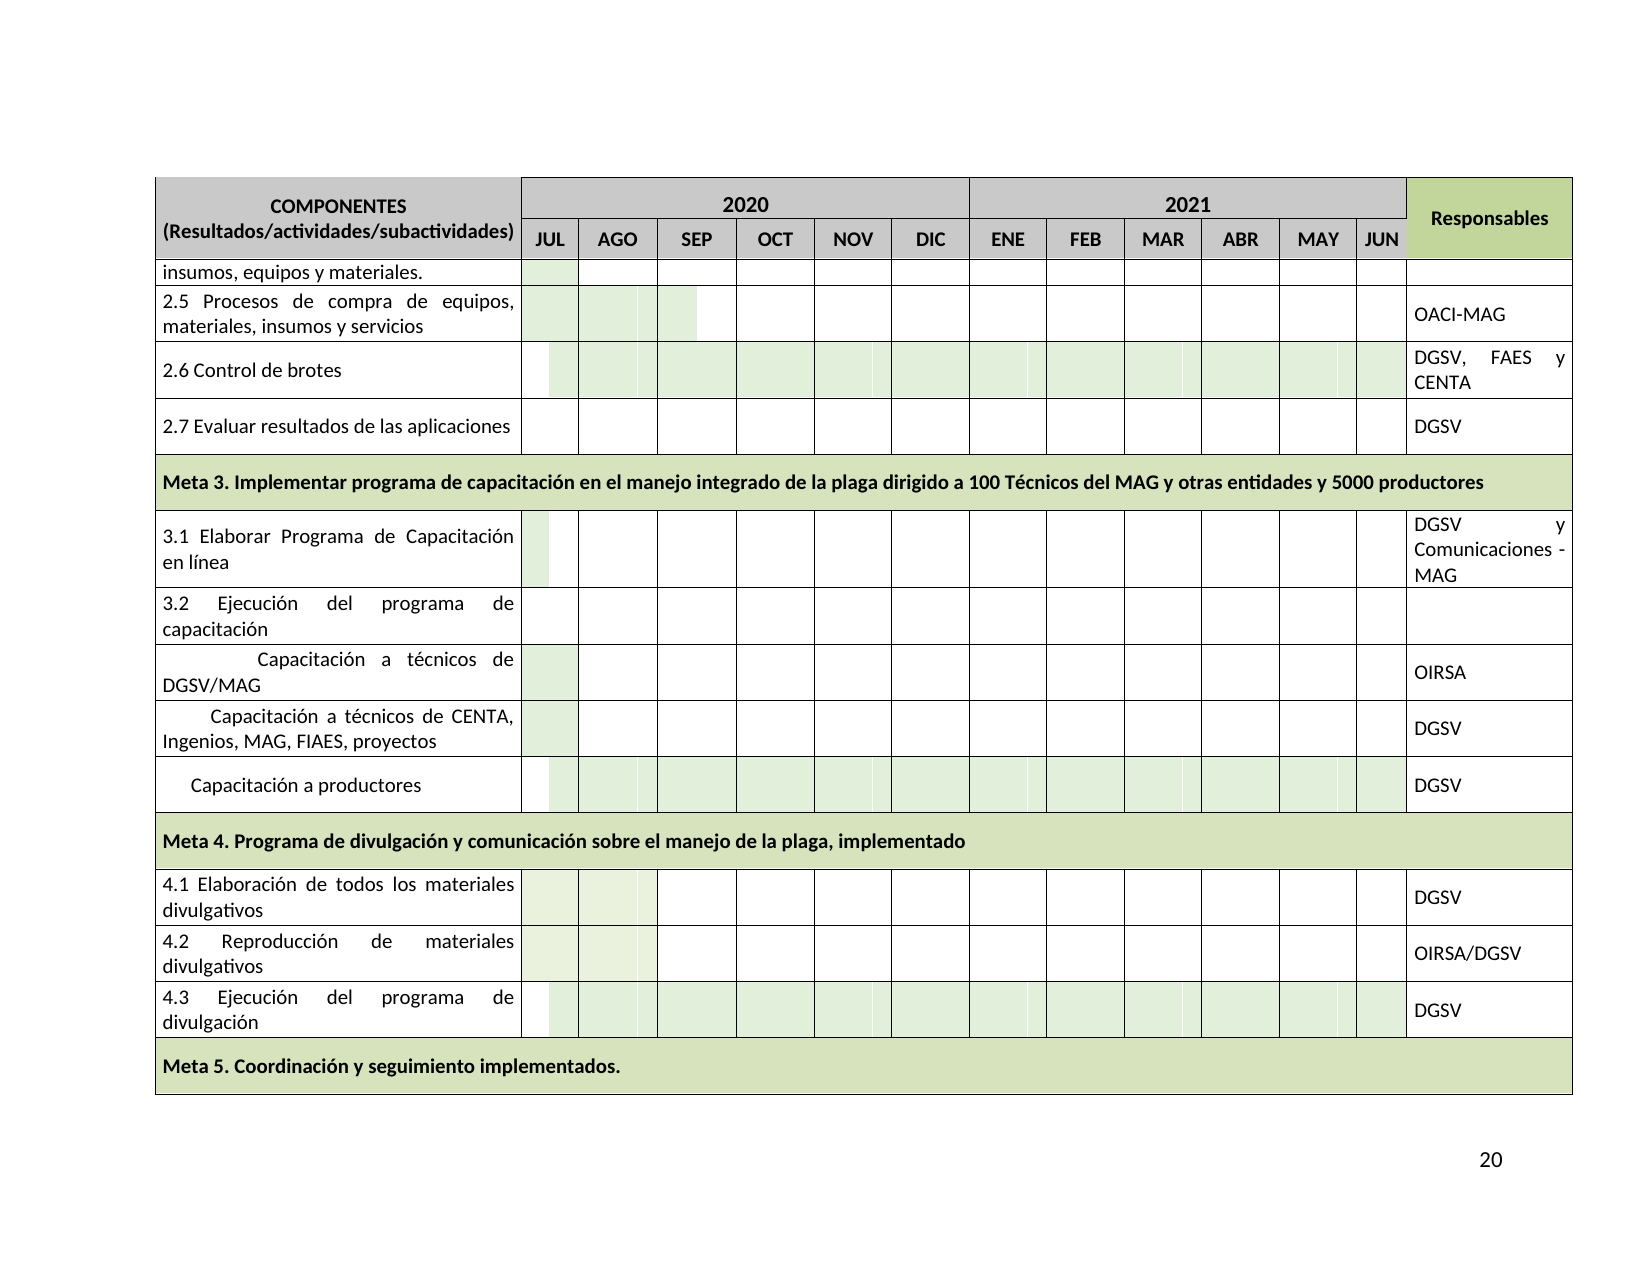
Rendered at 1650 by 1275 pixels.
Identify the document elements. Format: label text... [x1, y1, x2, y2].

table_cell [970, 982, 989, 1037]
table_cell [873, 645, 891, 700]
table_cell [638, 342, 657, 397]
table_cell [1357, 982, 1406, 1037]
table_cell [737, 260, 756, 285]
table_cell [677, 645, 697, 700]
table_cell [1318, 399, 1337, 454]
table_cell [756, 926, 776, 981]
table_cell [1125, 286, 1144, 341]
table_cell [911, 342, 931, 397]
table_cell [579, 701, 598, 756]
table_cell [1144, 757, 1163, 812]
table_cell [1299, 757, 1318, 812]
table_cell [598, 511, 618, 587]
table_cell [1357, 399, 1406, 454]
table_cell [1066, 926, 1086, 981]
table_cell [950, 982, 969, 1037]
table_cell [658, 757, 677, 812]
table_cell [1125, 870, 1144, 925]
table_cell [549, 342, 578, 397]
table_cell [776, 399, 795, 454]
table_cell [1183, 757, 1201, 812]
table_cell [1221, 645, 1241, 700]
table_cell [853, 982, 872, 1037]
table_cell [1047, 645, 1066, 700]
table_cell [853, 645, 872, 700]
table_cell [1280, 645, 1299, 700]
table_cell [618, 982, 637, 1037]
table_cell [549, 588, 578, 643]
table_cell [1047, 757, 1066, 812]
table_cell [1221, 342, 1241, 397]
table_cell [989, 588, 1008, 643]
table_cell ABR [1202, 219, 1279, 258]
table_cell [737, 701, 756, 756]
table_cell [618, 260, 637, 285]
table_cell [989, 399, 1008, 454]
table_cell [1202, 511, 1221, 587]
table_cell [1280, 870, 1299, 925]
table_cell [989, 511, 1008, 587]
table_cell [873, 399, 891, 454]
table_cell [1008, 342, 1027, 397]
table_cell [579, 870, 598, 925]
table_cell [1202, 342, 1221, 397]
table_cell [1144, 260, 1163, 285]
table_cell [1066, 342, 1086, 397]
table_cell [1008, 286, 1027, 341]
table_cell [873, 588, 891, 643]
table_header COMPONENTES (Resultados/actividades/subactividades) [156, 177, 521, 258]
table_cell [795, 399, 814, 454]
table_cell [1144, 870, 1163, 925]
table_cell [1338, 260, 1356, 285]
table_cell [638, 926, 657, 981]
table_cell [1241, 757, 1260, 812]
table_cell [776, 757, 795, 812]
table_cell [1357, 701, 1406, 756]
table_cell [834, 511, 853, 587]
table_cell [1280, 926, 1299, 981]
table_cell [1407, 588, 1572, 643]
table_cell Capacitación a productores [156, 757, 521, 812]
table_cell [618, 701, 637, 756]
table_cell JUN [1357, 219, 1407, 258]
table_cell [970, 645, 989, 700]
table_cell [737, 757, 756, 812]
table_cell [1202, 588, 1221, 643]
table_cell [853, 926, 872, 981]
table_cell [892, 982, 911, 1037]
table_cell [1183, 511, 1201, 587]
table_cell [737, 588, 756, 643]
table_cell [1338, 399, 1356, 454]
table_cell [1183, 645, 1201, 700]
table_cell [1318, 645, 1337, 700]
table_cell [1202, 757, 1221, 812]
table_cell [1318, 511, 1337, 587]
table_cell [522, 926, 549, 981]
table_cell [795, 588, 814, 643]
table_cell [638, 645, 657, 700]
table_cell [1280, 286, 1299, 341]
table_cell [697, 511, 717, 587]
table_cell [776, 260, 795, 285]
table_cell [911, 645, 931, 700]
table_cell [1299, 399, 1318, 454]
table_cell DGSV [1407, 757, 1572, 812]
table_cell [1338, 926, 1356, 981]
table_cell [1318, 588, 1337, 643]
table_cell [1028, 342, 1046, 397]
table_cell [1047, 286, 1066, 341]
table_cell [677, 342, 697, 397]
table_cell [1144, 926, 1163, 981]
table_cell [1183, 260, 1201, 285]
table_cell [1047, 342, 1066, 397]
table_cell [1338, 645, 1356, 700]
table_cell [1357, 588, 1406, 643]
table_cell [1202, 982, 1221, 1037]
table_cell [677, 870, 697, 925]
table_cell [795, 645, 814, 700]
table_cell [1125, 342, 1144, 397]
table_cell [522, 588, 549, 643]
table_cell [1163, 757, 1182, 812]
table_cell [717, 701, 736, 756]
table_cell [931, 588, 950, 643]
table_cell [598, 588, 618, 643]
table_cell [1357, 645, 1406, 700]
table_cell [598, 645, 618, 700]
table_cell [1357, 757, 1406, 812]
table_cell [776, 926, 795, 981]
table_cell [756, 342, 776, 397]
table_cell [1066, 399, 1086, 454]
table_cell [1183, 342, 1201, 397]
table_cell [549, 260, 578, 285]
table_cell [1221, 511, 1241, 587]
table_cell [1221, 286, 1241, 341]
table_cell [815, 757, 834, 812]
table_cell [931, 286, 950, 341]
table_cell [950, 926, 969, 981]
table_cell [1221, 701, 1241, 756]
table_cell [1338, 511, 1356, 587]
table_cell DGSV y Comunicaciones - MAG [1407, 511, 1572, 587]
table_cell [1066, 286, 1086, 341]
table_cell [697, 757, 717, 812]
table_cell [717, 342, 736, 397]
table_cell [1280, 399, 1299, 454]
table_cell [549, 757, 578, 812]
table_header 2020 [522, 178, 969, 218]
table_cell [1086, 588, 1105, 643]
table_cell [1221, 757, 1241, 812]
table_cell [1183, 588, 1201, 643]
table_cell [950, 399, 969, 454]
table_cell [717, 511, 736, 587]
table_cell [1144, 511, 1163, 587]
table_cell [1066, 645, 1086, 700]
table_cell [737, 399, 756, 454]
table_cell [1125, 260, 1144, 285]
table_cell [717, 588, 736, 643]
table_cell [970, 286, 989, 341]
table_cell [892, 342, 911, 397]
table_cell [1008, 870, 1027, 925]
table_cell [1318, 982, 1337, 1037]
table_cell [815, 701, 834, 756]
table_cell [989, 286, 1008, 341]
table_cell [815, 399, 834, 454]
table_cell [950, 260, 969, 285]
table_cell [1299, 926, 1318, 981]
table_cell [1163, 342, 1182, 397]
table_cell [1086, 342, 1105, 397]
table_cell [1028, 260, 1046, 285]
table_cell [1105, 588, 1124, 643]
table_cell [1260, 286, 1279, 341]
table_cell [1163, 511, 1182, 587]
table_cell [834, 645, 853, 700]
table_cell [549, 926, 578, 981]
table_cell [795, 286, 814, 341]
table_cell [931, 342, 950, 397]
table_cell [892, 926, 911, 981]
table_cell [1163, 982, 1182, 1037]
table_cell [1028, 701, 1046, 756]
table_cell [1338, 588, 1356, 643]
table_cell [853, 260, 872, 285]
table_cell [931, 982, 950, 1037]
table_cell [677, 399, 697, 454]
table_cell [1163, 870, 1182, 925]
table_cell [1357, 260, 1406, 285]
table_cell [1086, 926, 1105, 981]
table_cell [1144, 645, 1163, 700]
table_cell [1357, 926, 1406, 981]
table_cell [1105, 260, 1124, 285]
table_cell [1163, 260, 1182, 285]
table_cell Capacitación a técnicos de CENTA, Ingenios, MAG, FIAES, proyectos [156, 701, 521, 756]
table_cell [1163, 399, 1182, 454]
table_cell [1183, 286, 1201, 341]
table_cell [950, 511, 969, 587]
table_cell [522, 870, 549, 925]
table_cell [1008, 757, 1027, 812]
table_cell [1028, 399, 1046, 454]
table_cell [1221, 982, 1241, 1037]
table_cell [618, 588, 637, 643]
table_cell [756, 399, 776, 454]
table_cell [677, 757, 697, 812]
table_cell [950, 588, 969, 643]
table_cell [1280, 511, 1299, 587]
table_cell [1221, 870, 1241, 925]
table_cell [1183, 399, 1201, 454]
table_cell [756, 701, 776, 756]
table_cell [598, 399, 618, 454]
table_cell JUL [522, 219, 578, 258]
table_cell [1125, 511, 1144, 587]
table_cell AGO [579, 219, 657, 258]
table_cell [1299, 511, 1318, 587]
table_cell [1008, 399, 1027, 454]
table_cell [931, 870, 950, 925]
table_cell [853, 701, 872, 756]
table_cell [892, 645, 911, 700]
table_cell [1260, 701, 1279, 756]
table_cell [638, 757, 657, 812]
table_cell [989, 260, 1008, 285]
table_cell [756, 588, 776, 643]
table_cell [834, 926, 853, 981]
table_cell [1280, 260, 1299, 285]
table_cell [873, 260, 891, 285]
table_cell [549, 645, 578, 700]
table_cell [1066, 701, 1086, 756]
table_cell [776, 982, 795, 1037]
table_cell [658, 870, 677, 925]
table_cell [1047, 701, 1066, 756]
table_header 2021 [970, 178, 1406, 218]
table_cell [873, 286, 891, 341]
table_cell [853, 399, 872, 454]
table_cell [795, 757, 814, 812]
table_cell [717, 870, 736, 925]
table_cell SEP [658, 219, 736, 258]
table_cell [756, 982, 776, 1037]
table_cell [795, 260, 814, 285]
table_cell [1008, 926, 1027, 981]
table_cell [618, 870, 637, 925]
table_cell [970, 701, 989, 756]
table_cell [989, 926, 1008, 981]
table_cell [795, 870, 814, 925]
table_cell [970, 870, 989, 925]
table_cell [815, 260, 834, 285]
table_cell [658, 701, 677, 756]
table_cell 4.3 Ejecución del programa de divulgación [156, 982, 521, 1037]
table_cell [717, 982, 736, 1037]
table_cell OIRSA [1407, 645, 1572, 700]
table_cell [970, 588, 989, 643]
table_cell [1260, 757, 1279, 812]
table_cell [1066, 260, 1086, 285]
table_cell [1144, 342, 1163, 397]
table_cell DIC [892, 219, 969, 258]
table_cell [717, 645, 736, 700]
table_cell [1125, 757, 1144, 812]
table_cell [1008, 588, 1027, 643]
table_cell [1241, 701, 1260, 756]
table_cell [1338, 286, 1356, 341]
table_cell [1241, 260, 1260, 285]
table_cell FEB [1047, 219, 1124, 258]
table_cell [1086, 645, 1105, 700]
table_cell [579, 511, 598, 587]
table_cell [697, 588, 717, 643]
table_cell [658, 926, 677, 981]
table_cell [1028, 588, 1046, 643]
table_cell [658, 588, 677, 643]
table_cell [911, 757, 931, 812]
table_cell [579, 645, 598, 700]
table_cell [873, 926, 891, 981]
table_cell Capacitación a técnicos de DGSV/MAG [156, 645, 521, 700]
table_cell [677, 926, 697, 981]
table_cell [658, 260, 677, 285]
table_cell 2.5 Procesos de compra de equipos, materiales, insumos y servicios [156, 286, 521, 341]
table_cell [549, 701, 578, 756]
table_cell Meta 5. Coordinación y seguimiento implementados. [156, 1038, 1572, 1093]
table_cell [1299, 982, 1318, 1037]
table_cell [931, 645, 950, 700]
table_cell [677, 588, 697, 643]
table_cell [1086, 982, 1105, 1037]
table_cell [1163, 701, 1182, 756]
table_cell [1221, 926, 1241, 981]
table_cell [1280, 982, 1299, 1037]
table_cell [1028, 286, 1046, 341]
table_cell DGSV, FAES y CENTA [1407, 342, 1572, 397]
table_cell [1260, 342, 1279, 397]
table_cell [717, 260, 736, 285]
table_cell [950, 286, 969, 341]
table_cell [1338, 870, 1356, 925]
table_cell [931, 511, 950, 587]
table_cell [1047, 870, 1066, 925]
table_cell [1105, 870, 1124, 925]
table_cell [911, 588, 931, 643]
table_cell [1028, 982, 1046, 1037]
table_cell [756, 645, 776, 700]
table_cell [1105, 757, 1124, 812]
table_cell 3.2 Ejecución del programa de capacitación [156, 588, 521, 643]
table_cell [815, 286, 834, 341]
table_cell [1202, 260, 1221, 285]
table_cell [1028, 645, 1046, 700]
table_cell [1299, 870, 1318, 925]
table_cell [1338, 757, 1356, 812]
table_cell [1086, 260, 1105, 285]
table_cell [1299, 701, 1318, 756]
table_cell [834, 342, 853, 397]
table_cell [970, 757, 989, 812]
table_cell [931, 926, 950, 981]
table_cell [1202, 870, 1221, 925]
table_cell [892, 260, 911, 285]
table_cell [873, 870, 891, 925]
table_cell [892, 399, 911, 454]
table_cell DGSV [1407, 982, 1572, 1037]
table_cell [156, 260, 521, 285]
table_cell [1338, 342, 1356, 397]
table_cell [1163, 588, 1182, 643]
table_cell [598, 342, 618, 397]
table_cell [1163, 286, 1182, 341]
table_cell [815, 511, 834, 587]
table_cell 4.1 Elaboración de todos los materiales divulgativos [156, 870, 521, 925]
table_cell [1105, 701, 1124, 756]
table_cell [756, 870, 776, 925]
table_cell [737, 645, 756, 700]
table_cell [598, 982, 618, 1037]
table_cell [1260, 399, 1279, 454]
table_cell [658, 982, 677, 1037]
table_cell [834, 286, 853, 341]
table_cell [950, 645, 969, 700]
table_cell [658, 511, 677, 587]
table_cell [677, 511, 697, 587]
table_cell [549, 399, 578, 454]
table_cell [697, 982, 717, 1037]
table_cell [1357, 511, 1406, 587]
table_cell [598, 260, 618, 285]
table_cell [579, 757, 598, 812]
table_cell [911, 399, 931, 454]
table_cell [853, 511, 872, 587]
table_cell [1280, 342, 1299, 397]
table_cell [717, 926, 736, 981]
table_cell [522, 511, 549, 587]
table_cell [549, 511, 578, 587]
table_cell [1066, 588, 1086, 643]
table_cell [795, 982, 814, 1037]
table_cell [1183, 926, 1201, 981]
table_cell [776, 342, 795, 397]
table_cell Meta 3. Implementar programa de capacitación en el manejo integrado de la plaga dirigido a 100 Técnicos del MAG y otras entidades y 5000 productores [156, 455, 1572, 510]
table_cell OACI-MAG [1407, 286, 1572, 341]
table_cell [931, 260, 950, 285]
table_cell [1028, 926, 1046, 981]
table_cell [618, 645, 637, 700]
table_cell [522, 701, 549, 756]
table_cell [1047, 260, 1066, 285]
table_cell [1241, 511, 1260, 587]
table_cell [1260, 260, 1279, 285]
table_cell [834, 588, 853, 643]
table_cell [1299, 260, 1318, 285]
table_cell [892, 701, 911, 756]
table_cell [598, 757, 618, 812]
table_cell [1008, 982, 1027, 1037]
table_cell [834, 757, 853, 812]
table_cell [931, 701, 950, 756]
table_cell [795, 926, 814, 981]
table_cell [1086, 399, 1105, 454]
table_cell [776, 645, 795, 700]
table_cell [1086, 757, 1105, 812]
table_cell [1299, 286, 1318, 341]
table_cell [931, 399, 950, 454]
table_cell [1280, 588, 1299, 643]
table_cell [1086, 701, 1105, 756]
table_cell 2.6 Control de brotes [156, 342, 521, 397]
table_cell [697, 701, 717, 756]
table_cell [638, 399, 657, 454]
table_cell 3.1 Elaborar Programa de Capacitación en línea [156, 511, 521, 587]
table_cell [776, 286, 795, 341]
table_cell [677, 286, 697, 341]
table_cell [549, 286, 578, 341]
table_cell [1202, 286, 1221, 341]
table_cell [1260, 588, 1279, 643]
table_cell [1008, 260, 1027, 285]
table_cell [638, 701, 657, 756]
table_cell [618, 926, 637, 981]
table_cell [815, 926, 834, 981]
table_cell [1144, 588, 1163, 643]
table_cell [815, 588, 834, 643]
table_cell [970, 399, 989, 454]
table_cell [950, 870, 969, 925]
table_cell [795, 511, 814, 587]
table_cell [677, 982, 697, 1037]
table_cell [1318, 701, 1337, 756]
table_cell [658, 645, 677, 700]
table_cell [1008, 701, 1027, 756]
table_cell [697, 399, 717, 454]
table_cell [697, 260, 717, 285]
table_cell [677, 260, 697, 285]
table_cell [1357, 342, 1406, 397]
table_cell [1260, 982, 1279, 1037]
table_cell [1260, 645, 1279, 700]
table_cell [1008, 645, 1027, 700]
table_cell [1183, 982, 1201, 1037]
table_cell [737, 342, 756, 397]
table_cell [638, 260, 657, 285]
table_cell [1357, 286, 1406, 341]
table_cell [911, 701, 931, 756]
table_cell [697, 342, 717, 397]
table_cell [638, 511, 657, 587]
table_cell [737, 511, 756, 587]
table_cell [1318, 342, 1337, 397]
table_cell [638, 870, 657, 925]
table_cell [1066, 757, 1086, 812]
table_cell [1105, 982, 1124, 1037]
table_cell [1260, 926, 1279, 981]
table_cell [892, 588, 911, 643]
table_cell MAY [1280, 219, 1356, 258]
table_cell [892, 511, 911, 587]
table_cell [1144, 982, 1163, 1037]
table_cell [1202, 645, 1221, 700]
table_cell [892, 870, 911, 925]
table_cell [1260, 870, 1279, 925]
table_cell OIRSA/DGSV [1407, 926, 1572, 981]
table_cell 4.2 Reproducción de materiales divulgativos [156, 926, 521, 981]
table_cell [911, 870, 931, 925]
table_cell [873, 757, 891, 812]
table_cell [1260, 511, 1279, 587]
table_cell [522, 260, 549, 285]
table_cell [1241, 588, 1260, 643]
table_cell [1028, 757, 1046, 812]
table_cell [1047, 511, 1066, 587]
table_cell [1241, 982, 1260, 1037]
table_cell DGSV [1407, 870, 1572, 925]
table_cell 2.7 Evaluar resultados de las aplicaciones [156, 399, 521, 454]
table_cell [638, 286, 657, 341]
table_cell [989, 701, 1008, 756]
table_cell [756, 511, 776, 587]
table_cell [1318, 286, 1337, 341]
table_cell [1105, 286, 1124, 341]
table_cell [989, 757, 1008, 812]
table_cell [795, 701, 814, 756]
table_cell [795, 342, 814, 397]
table_cell [1202, 399, 1221, 454]
table_cell [756, 757, 776, 812]
table_cell [950, 342, 969, 397]
table_cell [970, 260, 989, 285]
table_cell [549, 870, 578, 925]
table_cell DGSV [1407, 399, 1572, 454]
table_cell [1241, 286, 1260, 341]
table_cell [1299, 342, 1318, 397]
table_cell [950, 757, 969, 812]
table_cell NOV [815, 219, 891, 258]
table_cell [579, 588, 598, 643]
table_cell [658, 342, 677, 397]
table_cell [549, 982, 578, 1037]
table_cell [1241, 399, 1260, 454]
table_cell [717, 399, 736, 454]
table_cell [598, 926, 618, 981]
table_cell [815, 342, 834, 397]
table_cell [522, 982, 549, 1037]
table_cell [579, 342, 598, 397]
table_cell [931, 757, 950, 812]
table_cell [1357, 870, 1406, 925]
table_cell ENE [970, 219, 1046, 258]
table_cell [1221, 399, 1241, 454]
table_cell [658, 399, 677, 454]
table_cell [1338, 982, 1356, 1037]
table_cell [522, 645, 549, 700]
table_cell [1125, 926, 1144, 981]
table_cell [892, 757, 911, 812]
table_cell [1105, 342, 1124, 397]
table_cell [1105, 399, 1124, 454]
table_cell [717, 757, 736, 812]
table_cell [970, 342, 989, 397]
table_cell [1125, 645, 1144, 700]
table_cell [618, 399, 637, 454]
table_cell [1241, 870, 1260, 925]
table_cell [1318, 260, 1337, 285]
table_cell [1105, 926, 1124, 981]
table_cell MAR [1125, 219, 1201, 258]
table_cell [853, 286, 872, 341]
table_cell [618, 286, 637, 341]
table_cell [1183, 701, 1201, 756]
table_cell [522, 286, 549, 341]
table_cell [579, 399, 598, 454]
table_cell [911, 982, 931, 1037]
table_cell [989, 982, 1008, 1037]
table_cell [1318, 870, 1337, 925]
table_cell [1241, 645, 1260, 700]
table_cell [1163, 645, 1182, 700]
table_cell [1144, 701, 1163, 756]
table_cell [756, 260, 776, 285]
table_cell [579, 260, 598, 285]
table_cell [834, 870, 853, 925]
table_cell [1299, 645, 1318, 700]
table_cell [618, 342, 637, 397]
table_cell [697, 286, 717, 341]
table_cell [776, 701, 795, 756]
table_cell [1144, 286, 1163, 341]
table_cell [638, 588, 657, 643]
table_cell [1125, 588, 1144, 643]
table_cell [737, 926, 756, 981]
table_cell [1066, 870, 1086, 925]
table_cell [834, 399, 853, 454]
table_cell [598, 701, 618, 756]
table_cell [873, 511, 891, 587]
table_cell [873, 342, 891, 397]
table_cell [737, 982, 756, 1037]
table_cell DGSV [1407, 701, 1572, 756]
table_cell [1047, 399, 1066, 454]
table_cell [1299, 588, 1318, 643]
table_cell [737, 870, 756, 925]
table_cell [697, 870, 717, 925]
table_cell [873, 982, 891, 1037]
table_cell [677, 701, 697, 756]
table_cell [579, 926, 598, 981]
table_cell [989, 870, 1008, 925]
table_cell [1280, 701, 1299, 756]
table_header Responsables [1407, 178, 1572, 258]
table_cell [853, 588, 872, 643]
table_cell [834, 701, 853, 756]
table_cell [522, 399, 549, 454]
table_cell [1202, 926, 1221, 981]
table_cell [970, 926, 989, 981]
table_cell [776, 511, 795, 587]
table_cell [737, 286, 756, 341]
table_cell [1047, 588, 1066, 643]
table_cell [1407, 260, 1572, 285]
table_cell [1028, 870, 1046, 925]
table_cell [1125, 982, 1144, 1037]
table_cell [1318, 926, 1337, 981]
table_cell [1066, 982, 1086, 1037]
table_cell [579, 286, 598, 341]
table_cell [1241, 342, 1260, 397]
table_cell [598, 286, 618, 341]
table_cell [618, 511, 637, 587]
table_cell [989, 342, 1008, 397]
table_cell [853, 342, 872, 397]
table_cell [1105, 645, 1124, 700]
table_cell [1125, 701, 1144, 756]
table_cell [911, 286, 931, 341]
table_cell [815, 870, 834, 925]
table_cell [853, 757, 872, 812]
table_cell [618, 757, 637, 812]
table_cell [1047, 982, 1066, 1037]
table_cell [911, 926, 931, 981]
table_cell [1280, 757, 1299, 812]
table_cell [1008, 511, 1027, 587]
table_cell [911, 511, 931, 587]
table_cell [834, 982, 853, 1037]
table_cell [579, 982, 598, 1037]
table_cell [911, 260, 931, 285]
table_cell [1163, 926, 1182, 981]
table_cell [776, 588, 795, 643]
table_cell [1318, 757, 1337, 812]
table_cell [1202, 701, 1221, 756]
table_cell [1086, 286, 1105, 341]
table_cell [598, 870, 618, 925]
table_cell [1086, 870, 1105, 925]
table_cell [989, 645, 1008, 700]
table_cell [1144, 399, 1163, 454]
table_cell [853, 870, 872, 925]
table_cell [1221, 260, 1241, 285]
table_cell OCT [737, 219, 814, 258]
table_cell [1221, 588, 1241, 643]
table_cell [522, 757, 549, 812]
table_cell [1066, 511, 1086, 587]
table_cell [1241, 926, 1260, 981]
table_cell [1047, 926, 1066, 981]
table_cell [815, 645, 834, 700]
table_cell [638, 982, 657, 1037]
table_cell [717, 286, 736, 341]
table_cell [697, 645, 717, 700]
table_cell Meta 4. Programa de divulgación y comunicación sobre el manejo de la plaga, implementado [156, 813, 1572, 868]
table_cell [697, 926, 717, 981]
table_cell [834, 260, 853, 285]
table_cell [1183, 870, 1201, 925]
table_cell [815, 982, 834, 1037]
table_cell [1125, 399, 1144, 454]
table_cell [1338, 701, 1356, 756]
table_cell [892, 286, 911, 341]
table_cell [522, 342, 549, 397]
table_cell [970, 511, 989, 587]
table_cell [658, 286, 677, 341]
table_cell [756, 286, 776, 341]
table_cell [776, 870, 795, 925]
table_cell [873, 701, 891, 756]
table_cell [1028, 511, 1046, 587]
table_cell [1105, 511, 1124, 587]
table_cell [950, 701, 969, 756]
table_cell [1086, 511, 1105, 587]
